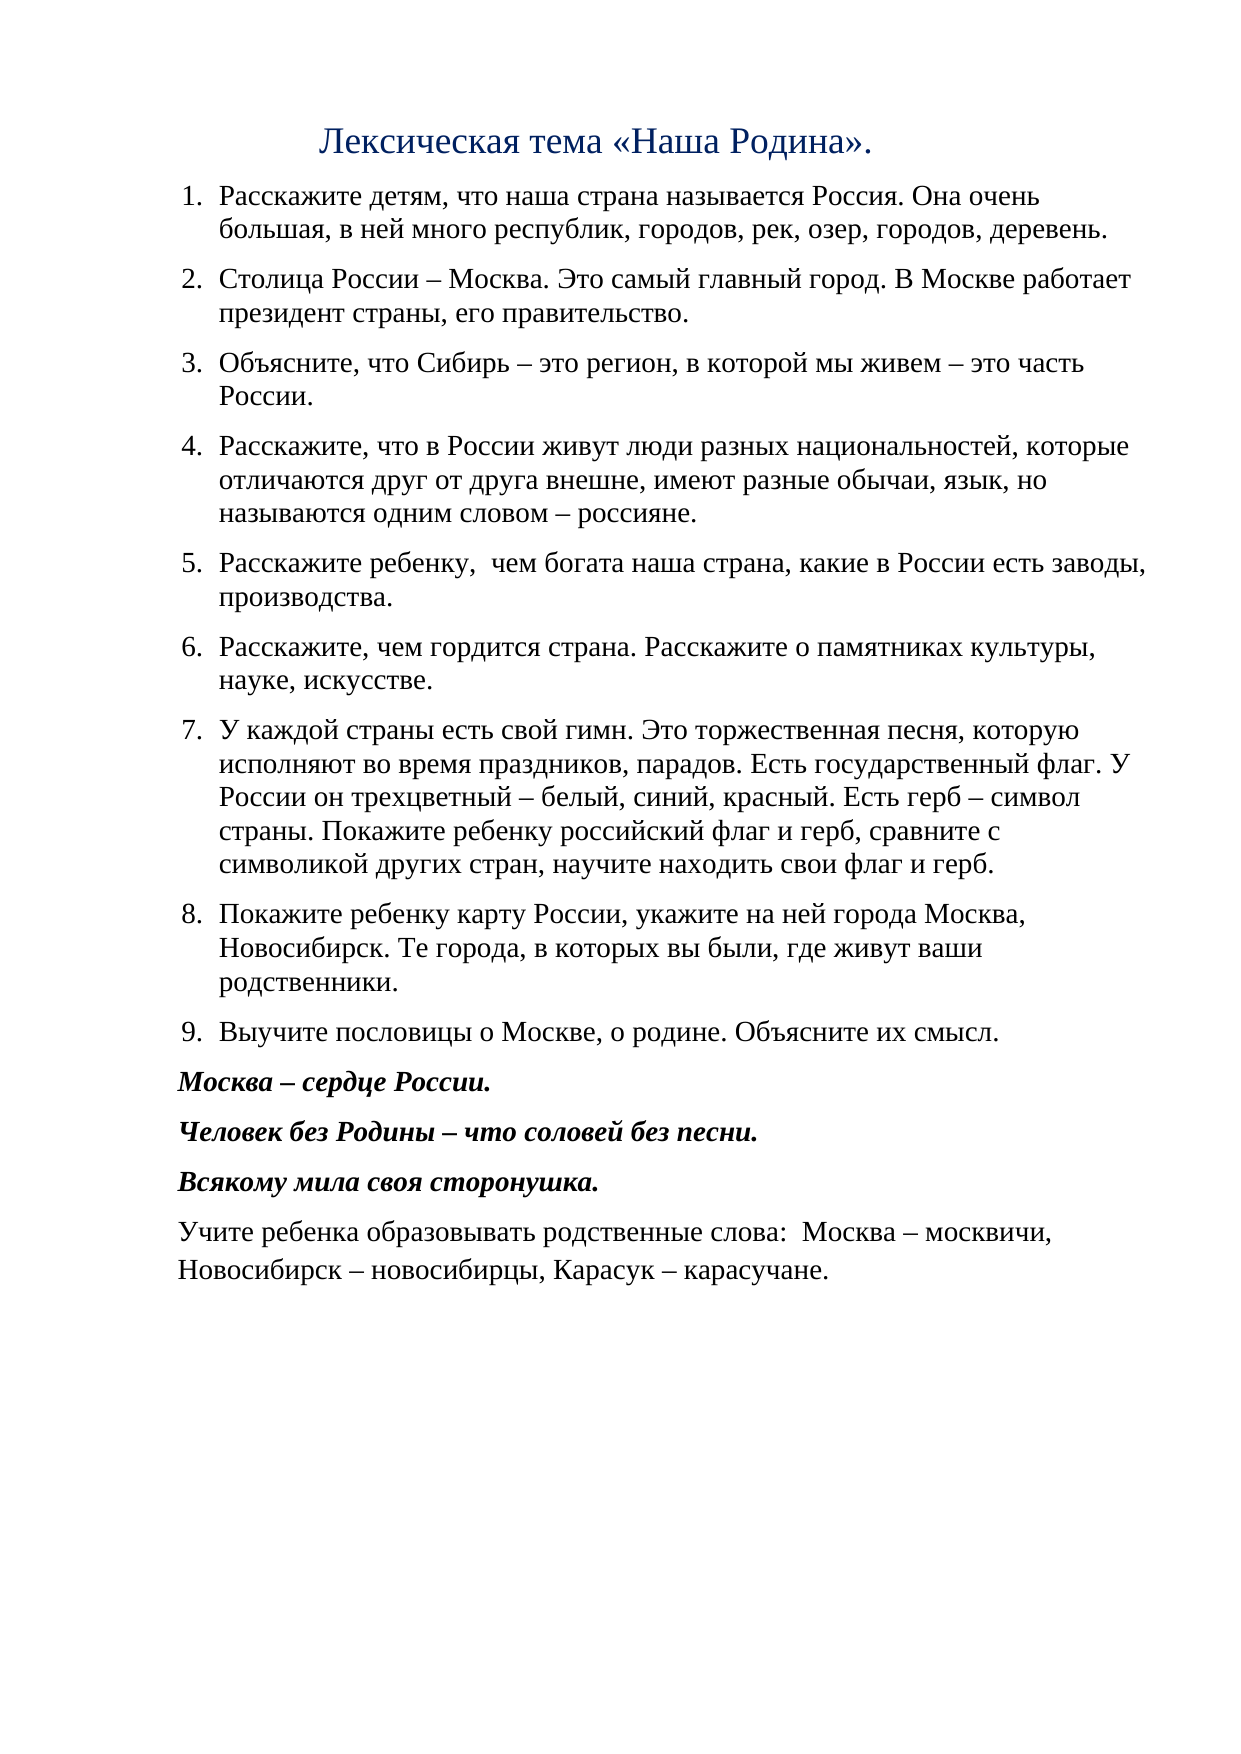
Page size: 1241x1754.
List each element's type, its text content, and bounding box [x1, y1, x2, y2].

text Всякому мила своя сторонушка. [177, 1164, 1152, 1197]
list Объясните, что Сибирь – это регион, в которой мы живем – это часть России. [181, 345, 1152, 412]
list Расскажите, что в России живут люди разных национальностей, которые отличаются друг от друга внешне, имеют разные обычаи, язык, но называются одним словом – россияне. [181, 428, 1152, 529]
text Москва – сердце России. [177, 1064, 1152, 1097]
list Расскажите, чем гордится страна. Расскажите о памятниках культуры, науке, искусстве. [181, 629, 1152, 696]
list Столица России – Москва. Это самый главный город. В Москве работает президент страны, его правительство. [181, 261, 1152, 328]
list Расскажите детям, что наша страна называется Россия. Она очень большая, в ней много республик, городов, рек, озер, городов, деревень. [181, 178, 1152, 245]
list Покажите ребенку карту России, укажите на ней города Москва, Новосибирск. Те города, в которых вы были, где живут ваши родственники. [181, 897, 1152, 997]
text Лексическая тема «Наша Родина». [177, 118, 1152, 161]
list У каждой страны есть свой гимн. Это торжественная песня, которую исполняют во время праздников, парадов. Есть государственный флаг. У России он трехцветный – белый, синий, красный. Есть герб – символ страны. Покажите ребенку российский флаг и герб, сравните с символикой других стран, научите находить свои флаг и герб. [181, 712, 1152, 880]
text Учите ребенка образовывать родственные слова: Москва – москвичи, Новосибирск – новосибирцы, Карасук – карасучане. [177, 1214, 1152, 1286]
text Человек без Родины – что соловей без песни. [177, 1114, 1152, 1147]
list Расскажите ребенку, чем богата наша страна, какие в России есть заводы, производства. [181, 545, 1152, 612]
list Выучите пословицы о Москве, о родине. Объясните их смысл. [181, 1014, 1152, 1047]
